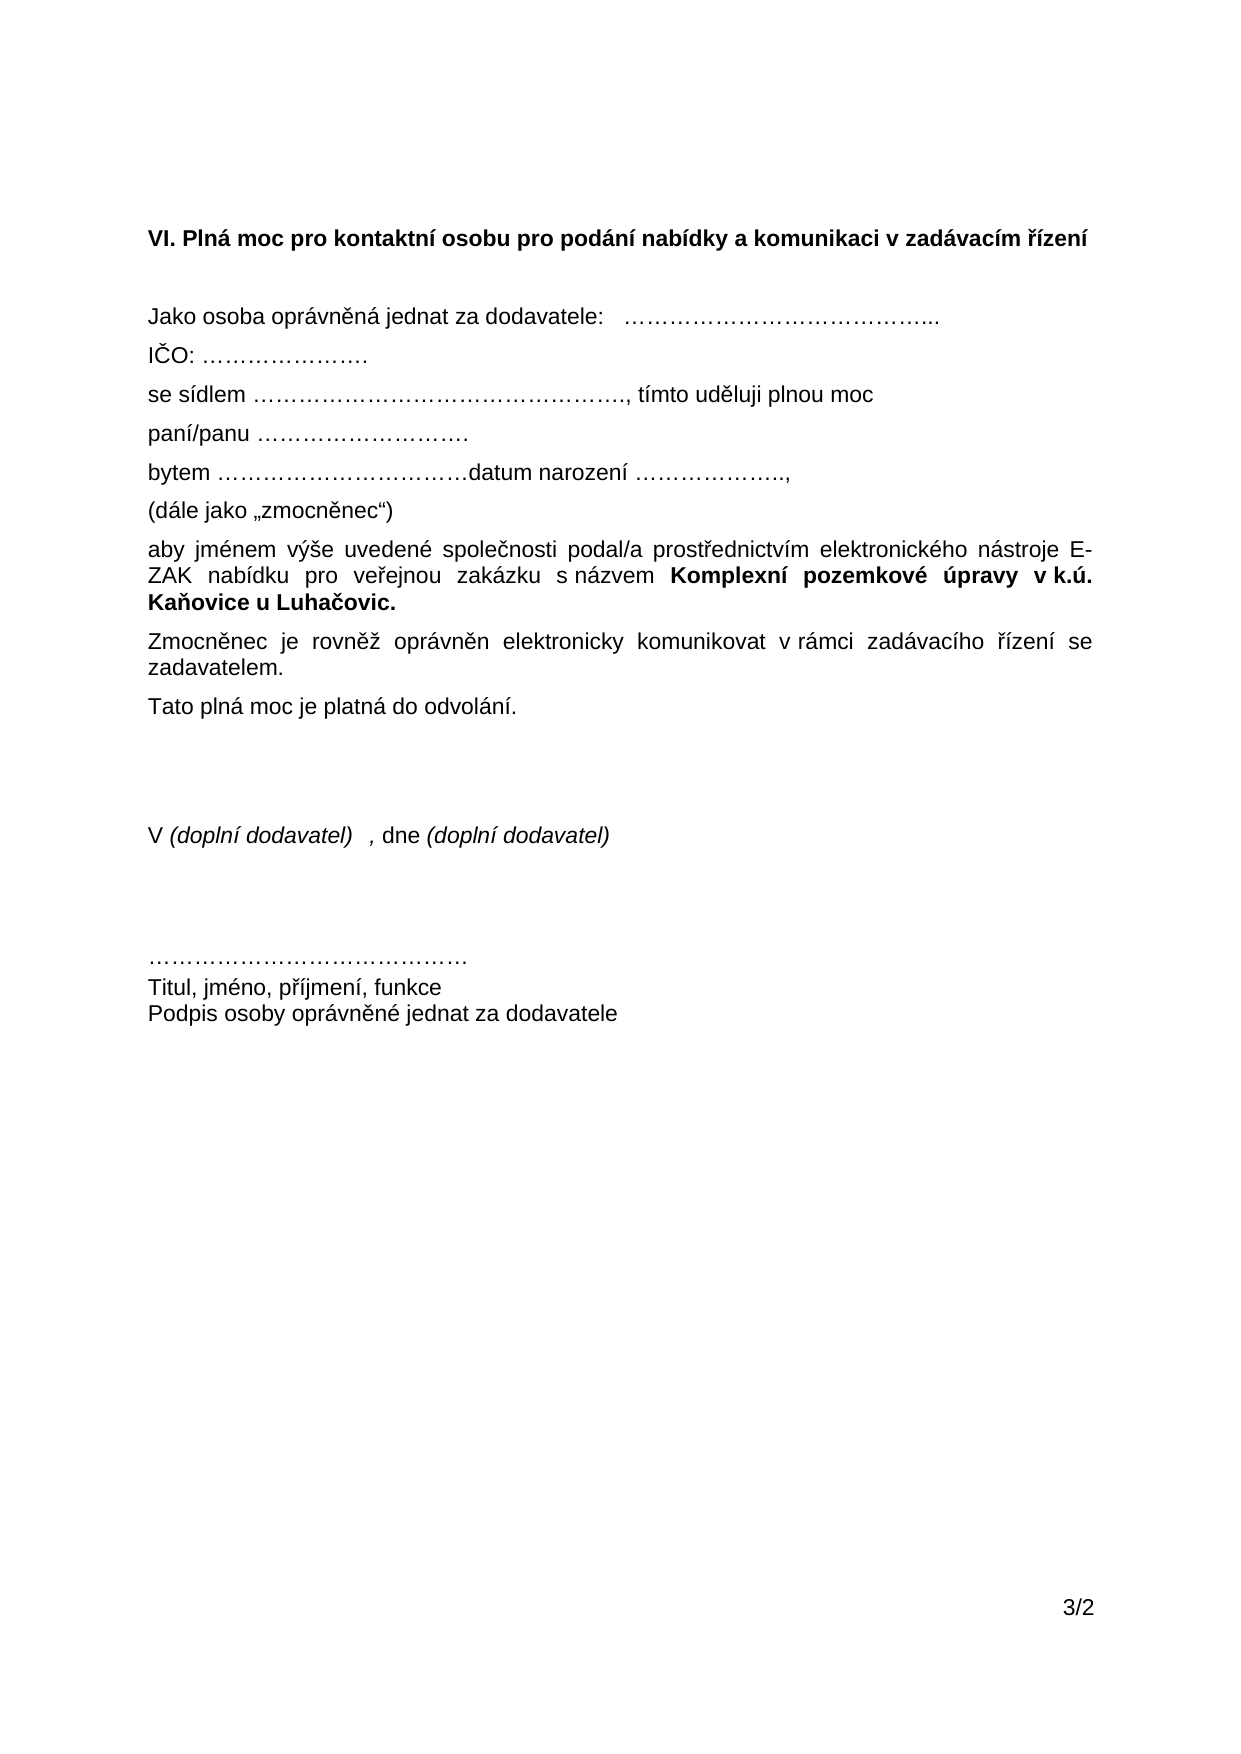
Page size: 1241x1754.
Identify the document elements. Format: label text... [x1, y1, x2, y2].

text Jako osoba oprávněná jednat za dodavatele: …………………………………... [148, 303, 1093, 329]
text Tato plná moc je platná do odvolání. [148, 693, 1093, 719]
text …………………………………… [148, 943, 1093, 969]
text Titul, jméno, příjmení, funkce [148, 973, 1093, 1000]
text bytem ……………………………datum narození ……………….., [148, 458, 1093, 485]
text Podpis osoby oprávněné jednat za dodavatele [148, 1000, 1093, 1026]
text IČO: …………………. [148, 342, 1093, 368]
text V (doplní dodavatel) , dne (doplní dodavatel) [148, 822, 1093, 849]
text VI. Plná moc pro kontaktní osobu pro podání nabídky a komunikaci v zadávacím řízení [148, 225, 1093, 252]
text aby jménem výše uvedené společnosti podal/a prostřednictvím elektronického nástroje E-ZAK nabídku pro veřejnou zakázku s názvem Komplexní pozemkové úpravy v k.ú. Kaňovice u Luhačovic. [148, 536, 1093, 615]
text Zmocněnec je rovněž oprávněn elektronicky komunikovat v rámci zadávacího řízení se zadavatelem. [148, 628, 1093, 680]
text (dále jako „zmocněnec“) [148, 497, 1093, 524]
text se sídlem …………………………………………., tímto uděluji plnou moc [148, 381, 1093, 407]
text paní/panu ………………………. [148, 419, 1093, 446]
